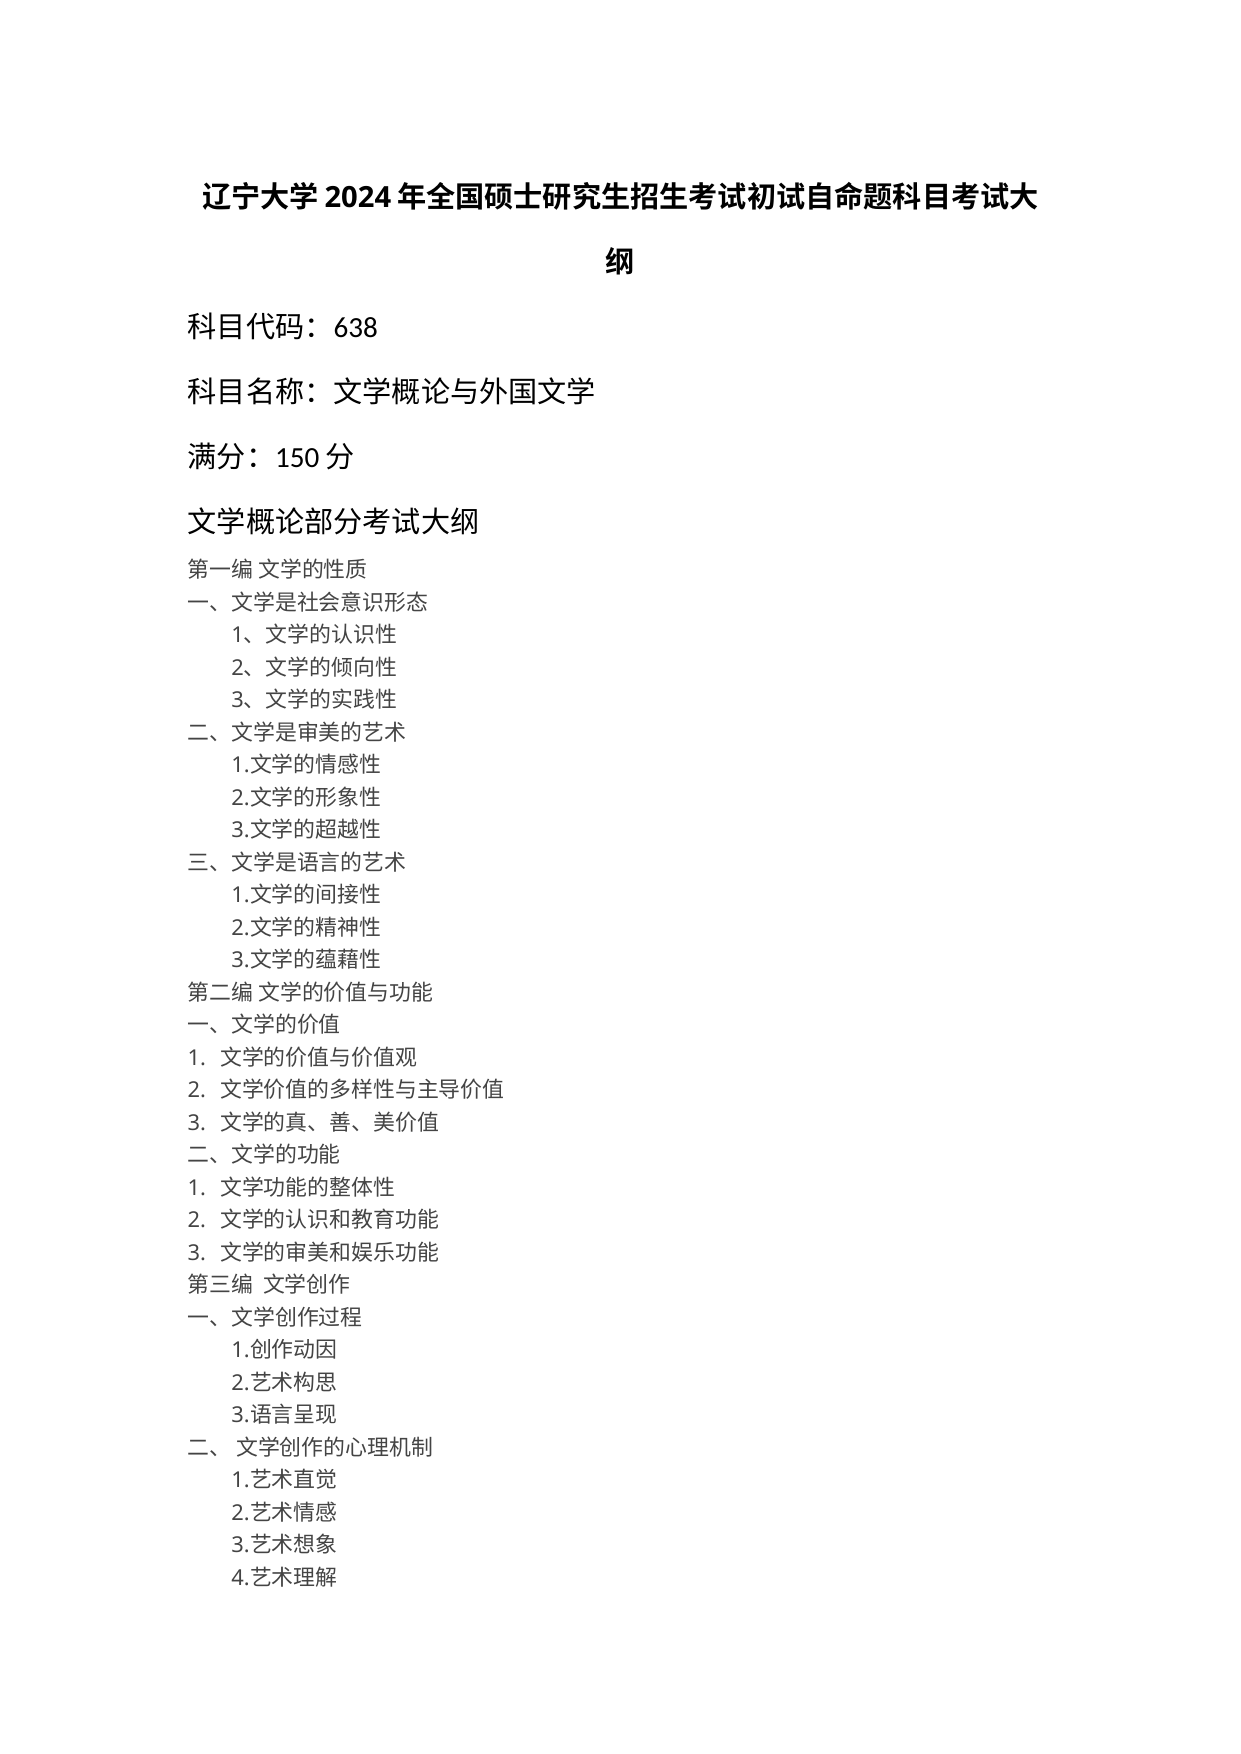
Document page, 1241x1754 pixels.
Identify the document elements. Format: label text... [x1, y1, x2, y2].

text 2.文学的精神性 [187, 909, 1053, 942]
text 辽宁大学2024年全国硕士研究生招生考试初试自命题科目考试大纲 [187, 162, 1053, 292]
text 2.文学的形象性 [187, 779, 1053, 812]
list 文学的价值 [187, 1007, 1053, 1039]
text 2.艺术构思 [187, 1364, 1053, 1397]
list 文学功能的整体性 [187, 1169, 1053, 1202]
text 1、文学的认识性 [187, 617, 1053, 649]
list 文学的审美和娱乐功能 [187, 1234, 1053, 1267]
text 3、文学的实践性 [187, 682, 1053, 714]
text 1.艺术直觉 [187, 1462, 1053, 1494]
list 一、文学创作过程 [187, 1299, 1053, 1332]
text 4.艺术理解 [187, 1559, 1053, 1592]
text 文学概论部分考试大纲 [187, 487, 1053, 552]
text 3.语言呈现 [187, 1397, 1053, 1429]
text 三、文学是语言的艺术 [187, 844, 1053, 877]
text 1.文学的情感性 [187, 747, 1053, 779]
list 第三编 文学创作 [187, 1267, 1053, 1299]
text 二、 文学创作的心理机制 [187, 1429, 1053, 1462]
text 一、文学是社会意识形态 [187, 584, 1053, 617]
list 文学的价值与价值观 [187, 1039, 1053, 1072]
list 文学价值的多样性与主导价值 [187, 1072, 1053, 1104]
list 文学的真、善、美价值 [187, 1104, 1053, 1137]
text 3.文学的超越性 [187, 812, 1053, 844]
text 二、文学是审美的艺术 [187, 714, 1053, 747]
text 3.文学的蕴藉性 [187, 942, 1053, 974]
text 3.艺术想象 [187, 1527, 1053, 1559]
list 文学的认识和教育功能 [187, 1202, 1053, 1234]
text 科目代码：638 [187, 292, 1053, 357]
text 1.创作动因 [187, 1332, 1053, 1364]
text 满分：150分 [187, 422, 1053, 487]
list 文学的功能 [187, 1137, 1053, 1169]
text 科目名称：文学概论与外国文学 [187, 357, 1053, 422]
text 2、文学的倾向性 [187, 649, 1053, 682]
text 第一编 文学的性质 [187, 552, 1053, 584]
text 第二编 文学的价值与功能 [187, 974, 1053, 1007]
text 1.文学的间接性 [187, 877, 1053, 909]
text 2.艺术情感 [187, 1494, 1053, 1527]
